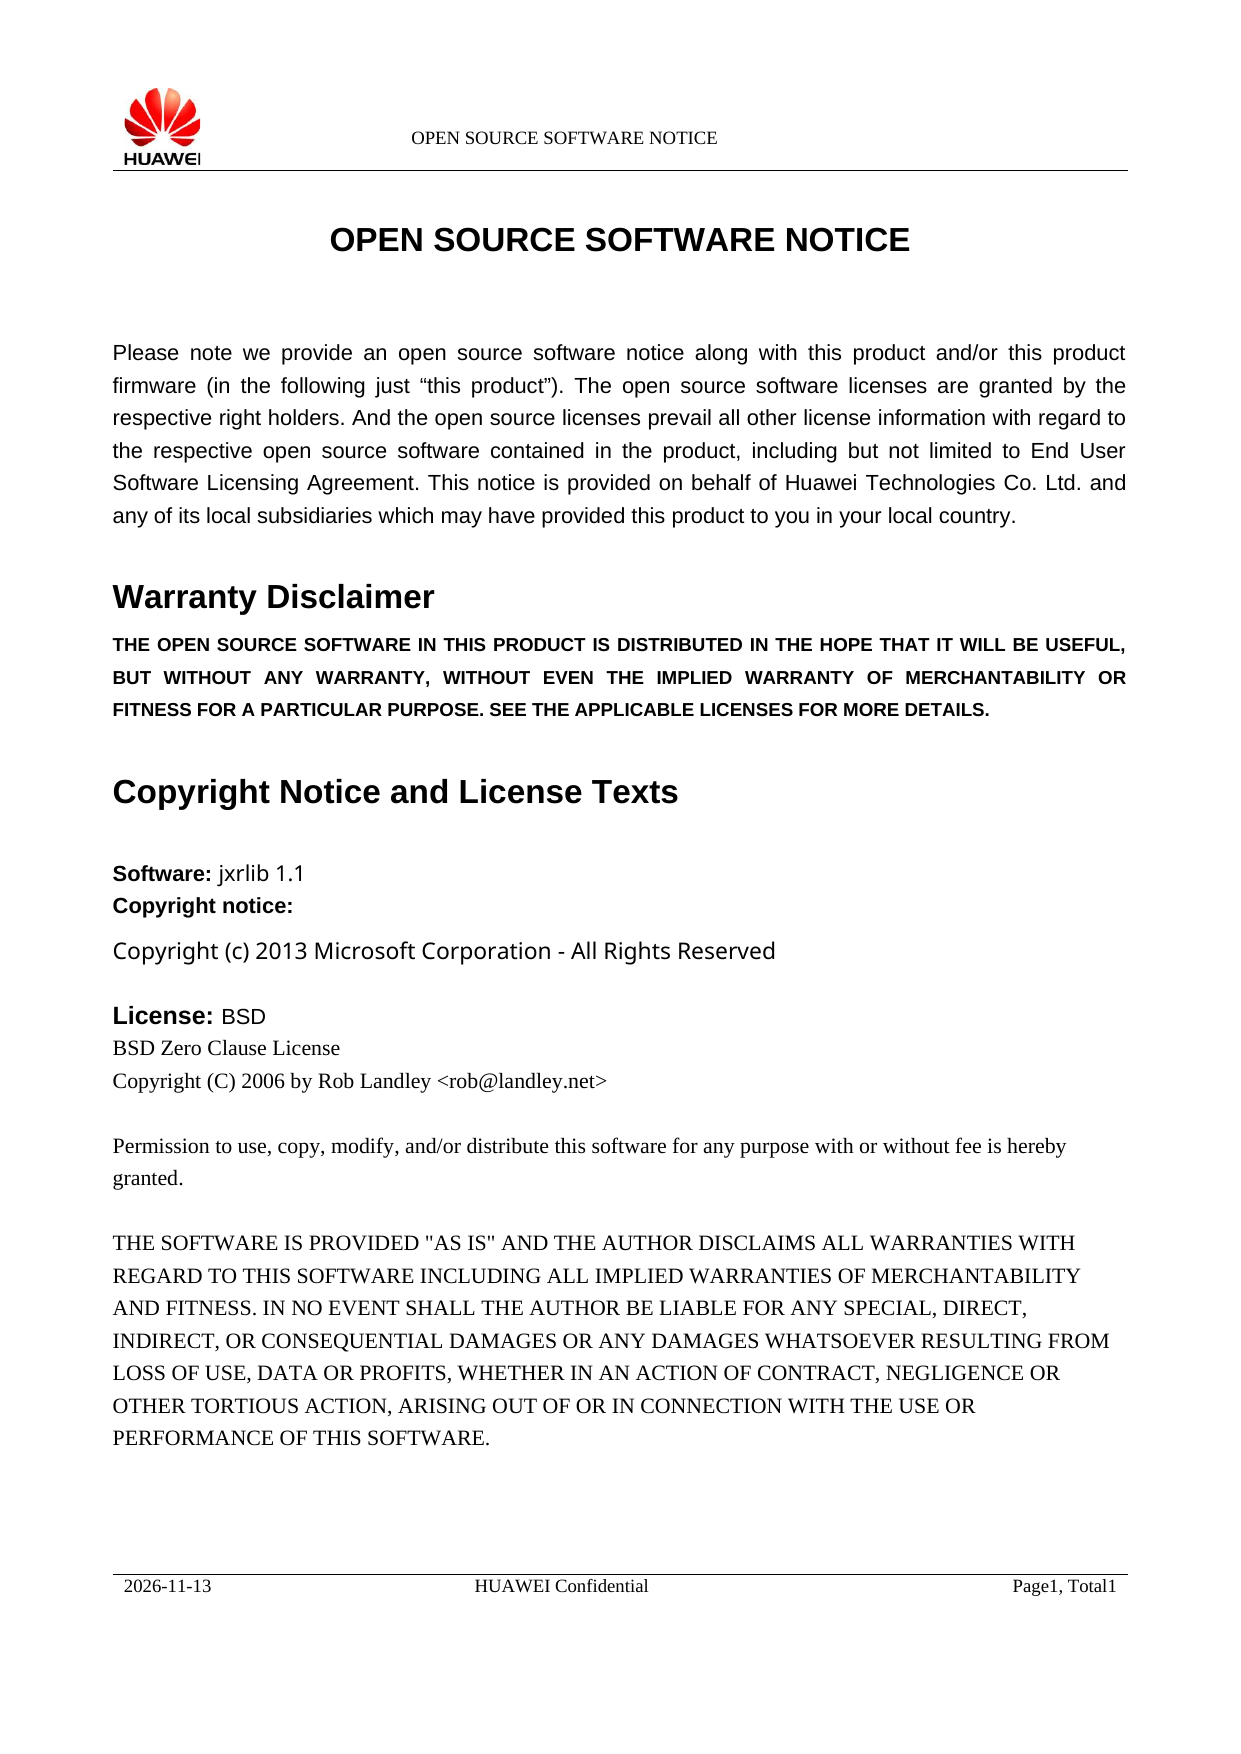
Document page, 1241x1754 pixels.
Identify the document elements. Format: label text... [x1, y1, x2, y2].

title Software: jxrlib 1.1 [112, 856, 1128, 889]
text Warranty Disclaimer [112, 564, 1128, 629]
text OPEN SOURCE SOFTWARE NOTICE [112, 206, 1128, 271]
text The open source software in this product is distributed in the hope that it will be useful, but WITHOUT ANY WARRANTY, without even the implied warranty of MERCHANTABILITY or FITNESS FOR A PARTICULAR PURPOSE. See the applicable licenses for more details. [112, 629, 1128, 726]
text License: BSD [112, 999, 1128, 1031]
text Copyright (c) 2013 Microsoft Corporation - All Rights Reserved [112, 934, 1128, 999]
picture [124, 88, 201, 165]
text Please note we provide an open source software notice along with this product and/or this product firmware (in the following just “this product”). The open source software licenses are granted by the respective right holders. And the open source licenses prevail all other license information with regard to the respective open source software contained in the product, including but not limited to End User Software Licensing Agreement. This notice is provided on behalf of Huawei Technologies Co. Ltd. and any of its local subsidiaries which may have provided this product to you in your local country. [112, 336, 1128, 531]
text Copyright Notice and License Texts [112, 759, 1128, 824]
text Copyright notice: [112, 889, 1128, 921]
text BSD Zero Clause License Copyright (C) 2006 by Rob Landley <rob@landley.net> Permission to use, copy, modify, and/or distribute this software for any purpose with or without fee is hereby granted. THE SOFTWARE IS PROVIDED "AS IS" AND THE AUTHOR DISCLAIMS ALL WARRANTIES WITH REGARD TO THIS SOFTWARE INCLUDING ALL IMPLIED WARRANTIES OF MERCHANTABILITY AND FITNESS. IN NO EVENT SHALL THE AUTHOR BE LIABLE FOR ANY SPECIAL, DIRECT, INDIRECT, OR CONSEQUENTIAL DAMAGES OR ANY DAMAGES WHATSOEVER RESULTING FROM LOSS OF USE, DATA OR PROFITS, WHETHER IN AN ACTION OF CONTRACT, NEGLIGENCE OR OTHER TORTIOUS ACTION, ARISING OUT OF OR IN CONNECTION WITH THE USE OR PERFORMANCE OF THIS SOFTWARE. [112, 1031, 1128, 1486]
